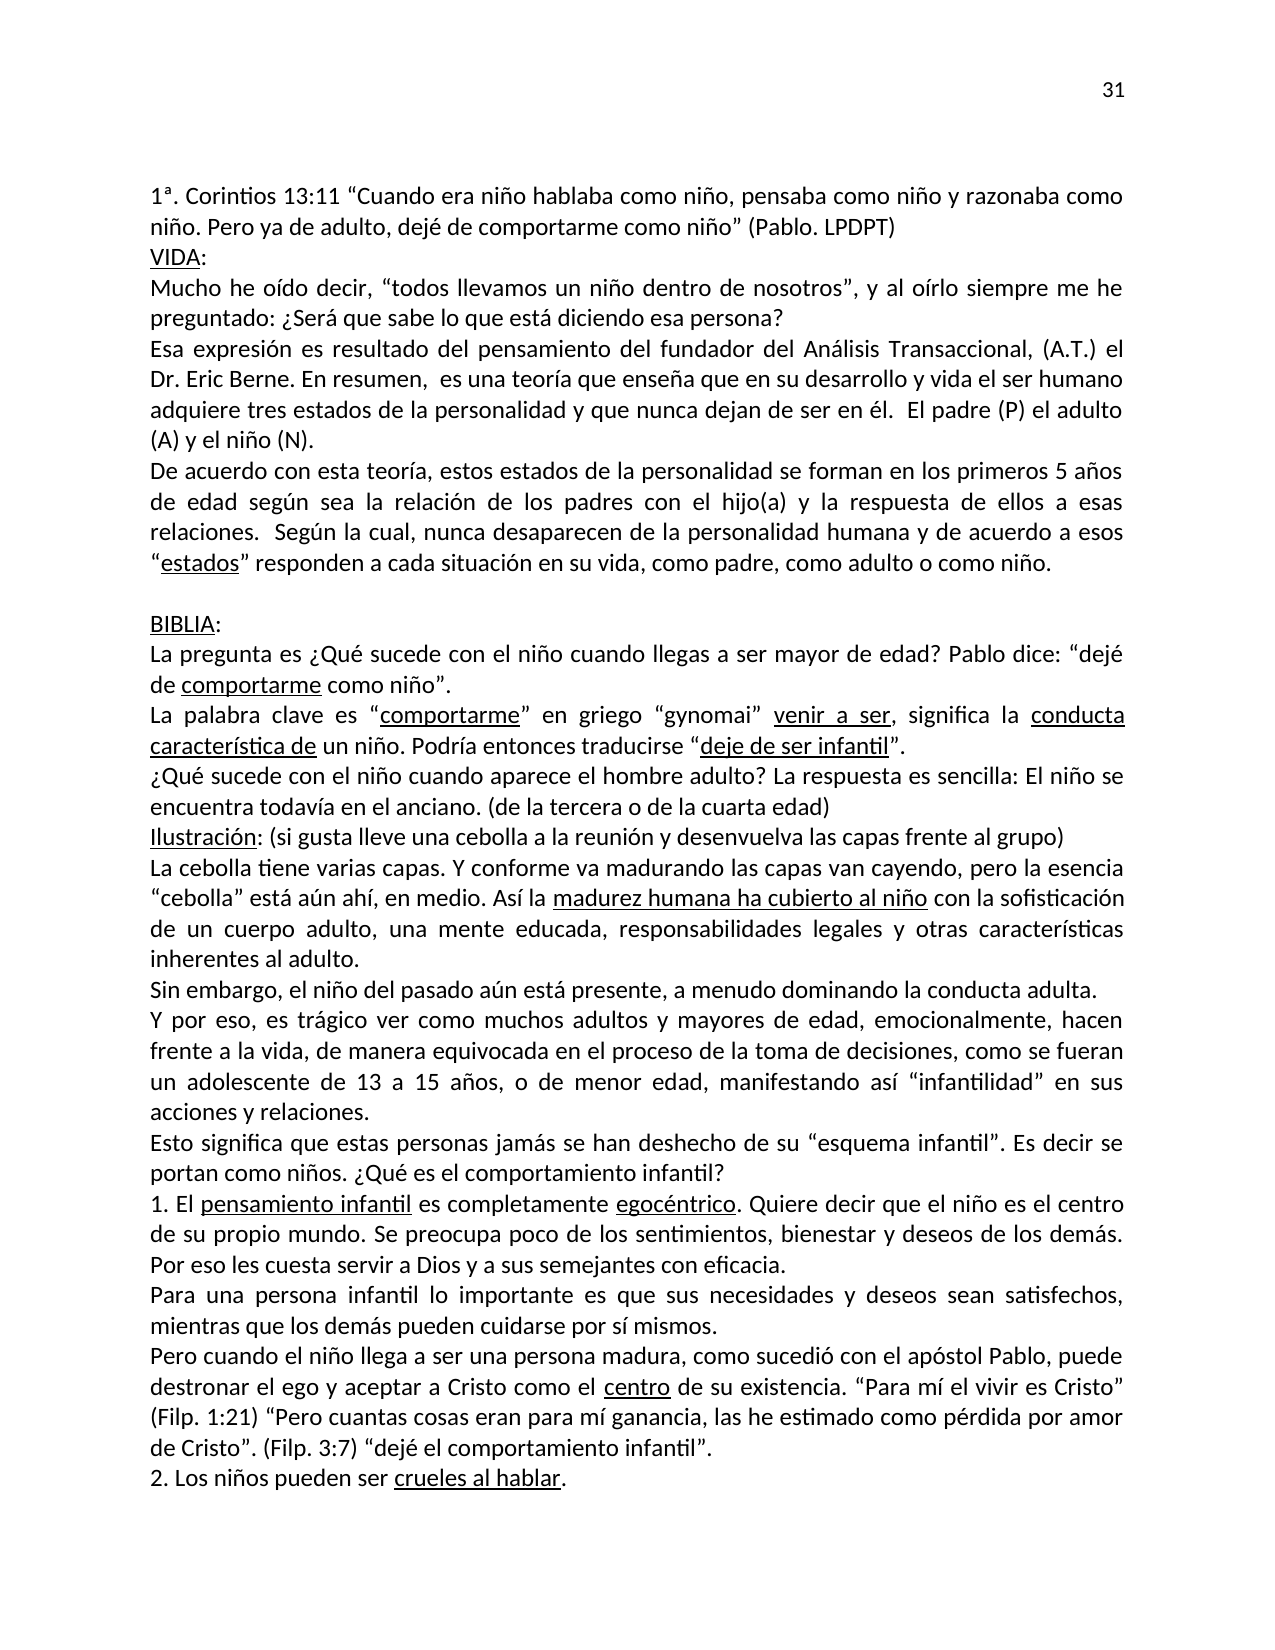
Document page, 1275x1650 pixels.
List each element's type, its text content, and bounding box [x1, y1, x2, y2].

text 2. Los niños pueden ser crueles al hablar. [150, 1462, 1125, 1493]
text VIDA: [150, 242, 1125, 272]
text Y por eso, es trágico ver como muchos adultos y mayores de edad, emocionalmente, hacen frente a la vida, de manera equivocada en el proceso de la toma de decisiones, como se fueran un adolescente de 13 a 15 años, o de menor edad, manifestando así “infantilidad” en sus acciones y relaciones. [150, 1004, 1125, 1127]
text ¿Qué sucede con el niño cuando aparece el hombre adulto? La respuesta es sencilla: El niño se encuentra todavía en el anciano. (de la tercera o de la cuarta edad) [150, 760, 1125, 821]
text Para una persona infantil lo importante es que sus necesidades y deseos sean satisfechos, mientras que los demás pueden cuidarse por sí mismos. [150, 1279, 1125, 1340]
text La palabra clave es “comportarme” en griego “gynomai” venir a ser, significa la conducta característica de un niño. Podría entonces traducirse “deje de ser infantil”. [150, 699, 1125, 760]
text Sin embargo, el niño del pasado aún está presente, a menudo dominando la conducta adulta. [150, 974, 1125, 1004]
text Mucho he oído decir, “todos llevamos un niño dentro de nosotros”, y al oírlo siempre me he preguntado: ¿Será que sabe lo que está diciendo esa persona? [150, 272, 1125, 333]
text Esto significa que estas personas jamás se han deshecho de su “esquema infantil”. Es decir se portan como niños. ¿Qué es el comportamiento infantil? [150, 1127, 1125, 1188]
text Pero cuando el niño llega a ser una persona madura, como sucedió con el apóstol Pablo, puede destronar el ego y aceptar a Cristo como el centro de su existencia. “Para mí el vivir es Cristo” (Filp. 1:21) “Pero cuantas cosas eran para mí ganancia, las he estimado como pérdida por amor de Cristo”. (Filp. 3:7) “dejé el comportamiento infantil”. [150, 1340, 1125, 1462]
text Esa expresión es resultado del pensamiento del fundador del Análisis Transaccional, (A.T.) el Dr. Eric Berne. En resumen, es una teoría que enseña que en su desarrollo y vida el ser humano adquiere tres estados de la personalidad y que nunca dejan de ser en él. El padre (P) el adulto (A) y el niño (N). [150, 333, 1125, 455]
text De acuerdo con esta teoría, estos estados de la personalidad se forman en los primeros 5 años de edad según sea la relación de los padres con el hijo(a) y la respuesta de ellos a esas relaciones. Según la cual, nunca desaparecen de la personalidad humana y de acuerdo a esos “estados” responden a cada situación en su vida, como padre, como adulto o como niño. [150, 455, 1125, 577]
text La cebolla tiene varias capas. Y conforme va madurando las capas van cayendo, pero la esencia “cebolla” está aún ahí, en medio. Así la madurez humana ha cubierto al niño con la sofisticación de un cuerpo adulto, una mente educada, responsabilidades legales y otras características inherentes al adulto. [150, 852, 1125, 974]
text Ilustración: (si gusta lleve una cebolla a la reunión y desenvuelva las capas frente al grupo) [150, 821, 1125, 852]
text La pregunta es ¿Qué sucede con el niño cuando llegas a ser mayor de edad? Pablo dice: “dejé de comportarme como niño”. [150, 638, 1125, 699]
text 1. El pensamiento infantil es completamente egocéntrico. Quiere decir que el niño es el centro de su propio mundo. Se preocupa poco de los sentimientos, bienestar y deseos de los demás. Por eso les cuesta servir a Dios y a sus semejantes con eficacia. [150, 1188, 1125, 1279]
text 1ª. Corintios 13:11 “Cuando era niño hablaba como niño, pensaba como niño y razonaba como niño. Pero ya de adulto, dejé de comportarme como niño” (Pablo. LPDPT) [150, 181, 1125, 242]
text BIBLIA: [150, 608, 1125, 638]
